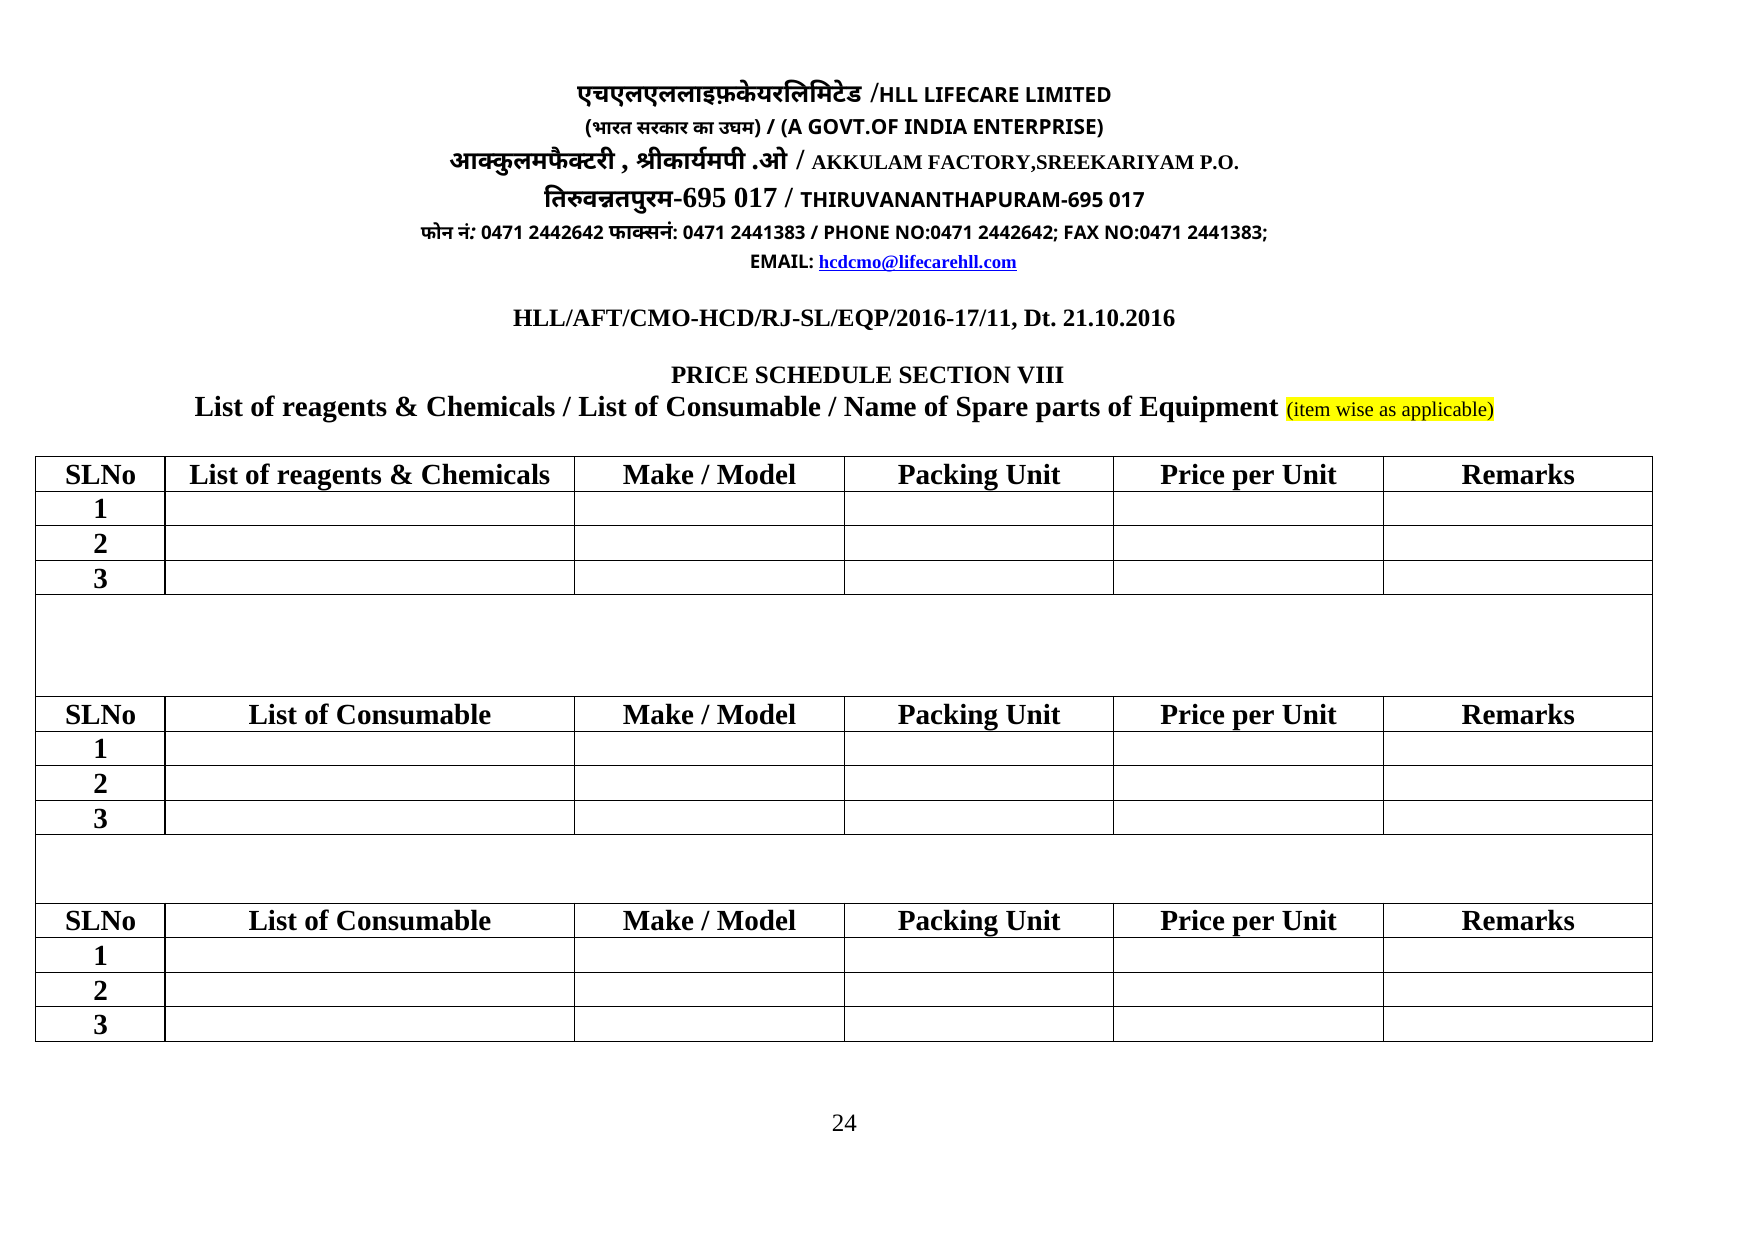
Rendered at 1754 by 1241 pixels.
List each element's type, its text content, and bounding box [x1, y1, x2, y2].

table_cell [1384, 561, 1652, 594]
table_cell 3 [36, 1007, 164, 1041]
table_cell [1114, 973, 1383, 1006]
table_cell [845, 492, 1113, 525]
table_cell [845, 938, 1113, 972]
table_cell Packing Unit [845, 904, 1113, 937]
table_cell [1384, 732, 1652, 765]
table_cell List of Consumable [166, 697, 574, 731]
table_cell Make / Model [575, 904, 844, 937]
table_cell [575, 973, 844, 1006]
table_cell [845, 526, 1113, 560]
table_cell [575, 526, 844, 560]
table_cell [575, 492, 844, 525]
table_cell [166, 801, 574, 834]
table_cell [1384, 973, 1652, 1006]
table_cell [166, 973, 574, 1006]
table_cell [166, 561, 574, 594]
table_cell [166, 766, 574, 800]
table_cell Price per Unit [1114, 697, 1383, 731]
text List of reagents & Chemicals / List of Consumable / Name of Spare parts of Equipment (item wise as applicable) [47, 389, 1641, 422]
table_cell Remarks [1384, 697, 1652, 731]
table_cell [575, 1007, 844, 1041]
table_cell [1114, 526, 1383, 560]
table_cell Price per Unit [1114, 904, 1383, 937]
table_cell [1384, 526, 1652, 560]
table_cell 1 [36, 492, 164, 525]
table_cell Make / Model [575, 697, 844, 731]
table_cell 1 [36, 732, 164, 765]
table_cell [845, 1007, 1113, 1041]
table_cell [575, 766, 844, 800]
table_cell [1114, 1007, 1383, 1041]
table_cell [1114, 766, 1383, 800]
table_cell [1384, 938, 1652, 972]
table_cell SLNo [36, 904, 164, 937]
table_cell [1384, 766, 1652, 800]
table_cell Remarks [1384, 904, 1652, 937]
table_cell 3 [36, 801, 164, 834]
table_cell [845, 732, 1113, 765]
table_cell [845, 766, 1113, 800]
table_cell [575, 561, 844, 594]
table_header List of reagents & Chemicals [166, 457, 574, 491]
table_cell [1384, 492, 1652, 525]
table_header Price per Unit [1114, 457, 1383, 491]
table_cell 2 [36, 973, 164, 1006]
table_cell [1384, 801, 1652, 834]
table_cell [1114, 801, 1383, 834]
table_cell 3 [36, 561, 164, 594]
table_cell [1114, 938, 1383, 972]
table_cell [575, 732, 844, 765]
table_cell Packing Unit [845, 697, 1113, 731]
table_cell 2 [36, 526, 164, 560]
table_cell [575, 801, 844, 834]
table_cell SLNo [36, 697, 164, 731]
table_cell [1384, 1007, 1652, 1041]
table_cell [166, 492, 574, 525]
table_cell [845, 973, 1113, 1006]
table_header Make / Model [575, 457, 844, 491]
table_header Packing Unit [845, 457, 1113, 491]
table_cell [1114, 561, 1383, 594]
table_header SLNo [36, 457, 164, 491]
table_cell [36, 835, 1652, 902]
table_cell [845, 801, 1113, 834]
table_cell [166, 938, 574, 972]
table_cell [166, 526, 574, 560]
table_cell [1114, 732, 1383, 765]
table_cell [1114, 492, 1383, 525]
table_cell [166, 1007, 574, 1041]
table_cell [845, 561, 1113, 594]
table_cell [166, 732, 574, 765]
text PRICE SCHEDULE SECTION VIII [94, 360, 1641, 389]
table_header Remarks [1384, 457, 1652, 491]
table_cell [575, 938, 844, 972]
table_cell 1 [36, 938, 164, 972]
table_cell [36, 595, 1652, 696]
table_cell 2 [36, 766, 164, 800]
table_cell List of Consumable [166, 904, 574, 937]
